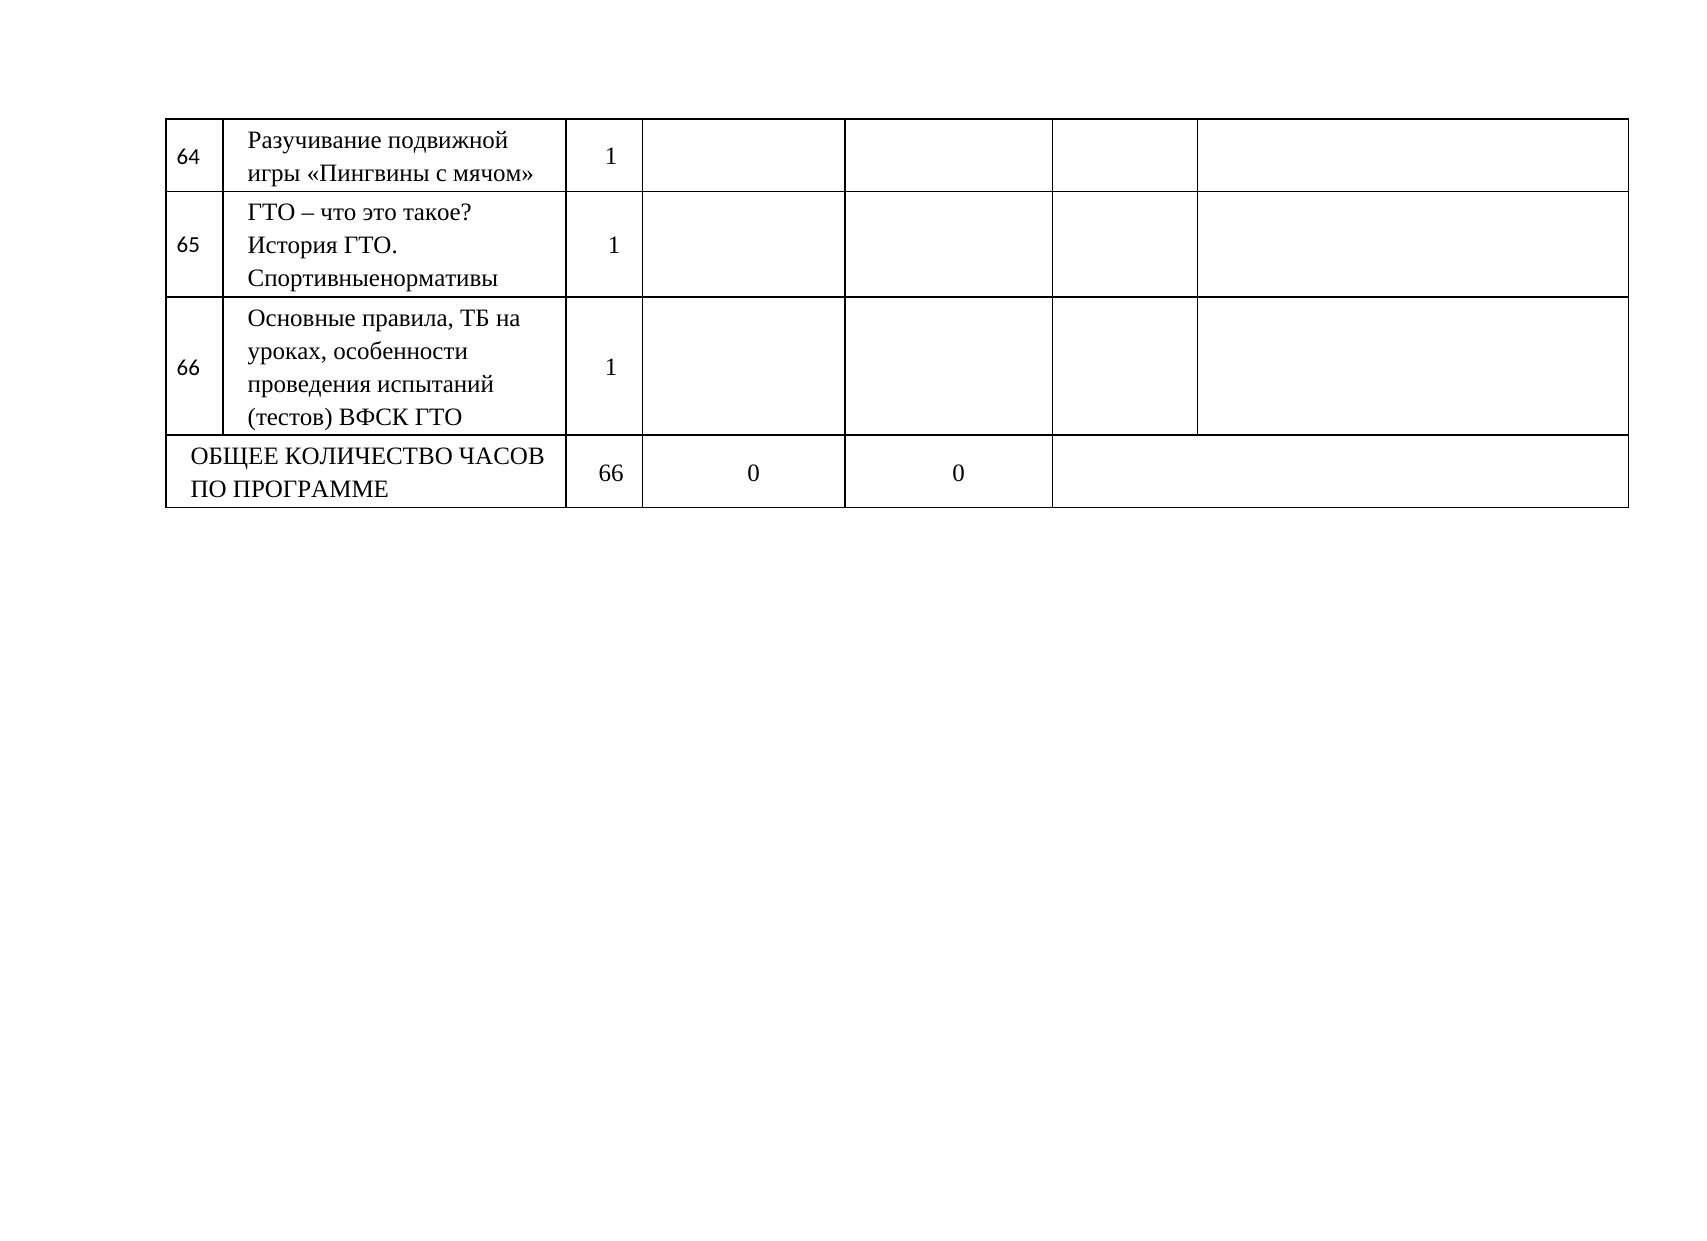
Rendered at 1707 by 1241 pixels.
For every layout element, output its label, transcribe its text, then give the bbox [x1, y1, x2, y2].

table_cell 66 [567, 436, 642, 507]
table_cell Основные правила, ТБ на уроках, особенности проведения испытаний (тестов) ВФСК ГТО [224, 298, 565, 434]
table_cell [1053, 436, 1628, 507]
table_cell 66 [167, 298, 222, 434]
table_cell Разучивание подвижной игры «Пингвины с мячом» [224, 120, 565, 191]
table_cell ОБЩЕЕ КОЛИЧЕСТВО ЧАСОВ ПО ПРОГРАММЕ [167, 436, 565, 507]
table_cell [643, 298, 844, 434]
table_cell [1053, 298, 1197, 434]
table_cell [1198, 120, 1628, 191]
table_cell 1 [567, 298, 642, 434]
table_cell 0 [846, 436, 1052, 507]
table_cell [846, 192, 1052, 296]
table_cell 1 [567, 192, 642, 296]
table_cell ГТО – что это такое? История ГТО. Спортивныенормативы [224, 192, 565, 296]
table_cell [643, 192, 844, 296]
table_cell 0 [643, 436, 844, 507]
table_cell 64 [167, 120, 222, 191]
table_cell [1198, 298, 1628, 434]
table_cell 1 [567, 120, 642, 191]
table_cell 65 [167, 192, 222, 296]
table_cell [1053, 192, 1197, 296]
table_cell [846, 298, 1052, 434]
table_cell [643, 120, 844, 191]
table_cell [1198, 192, 1628, 296]
table_cell [1053, 120, 1197, 191]
table_cell [846, 120, 1052, 191]
